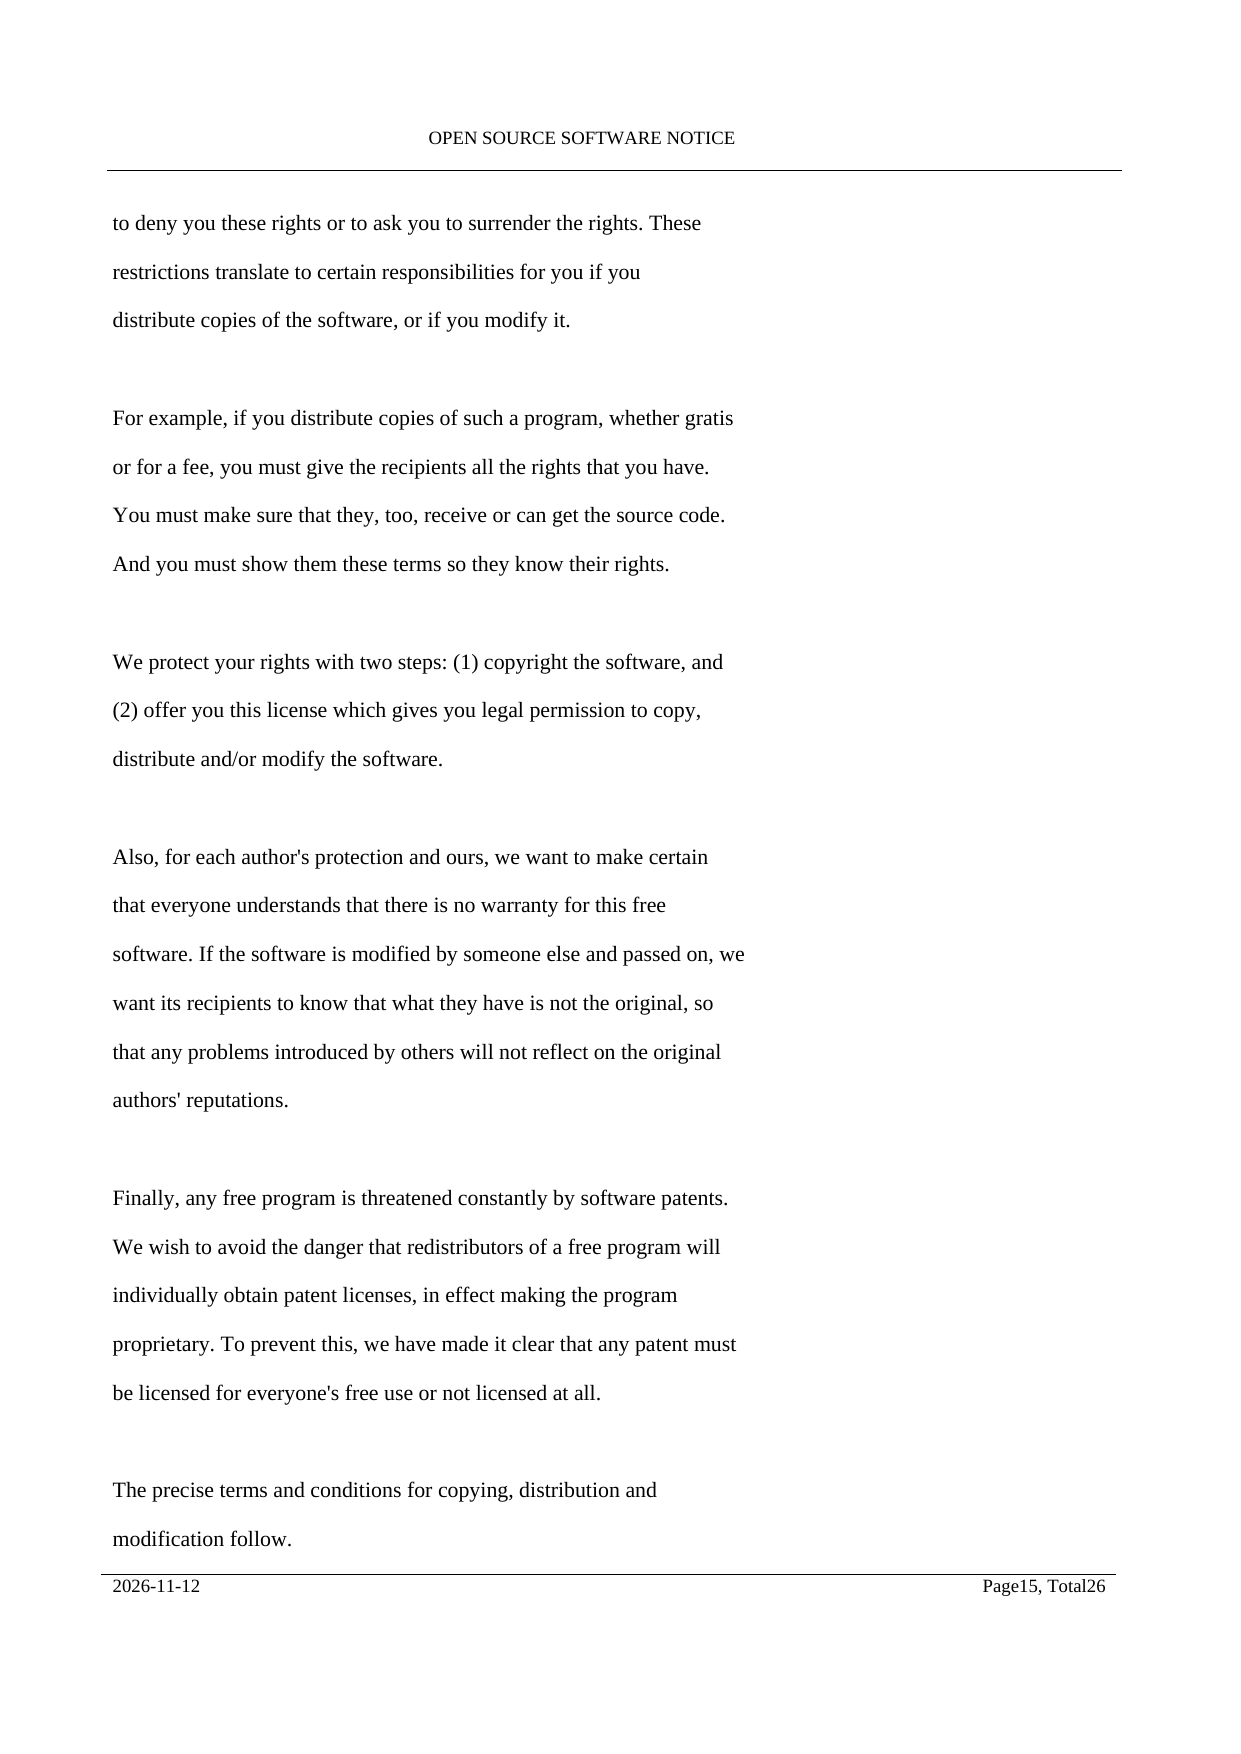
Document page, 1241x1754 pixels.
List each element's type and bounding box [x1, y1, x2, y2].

text [112, 206, 1128, 1555]
